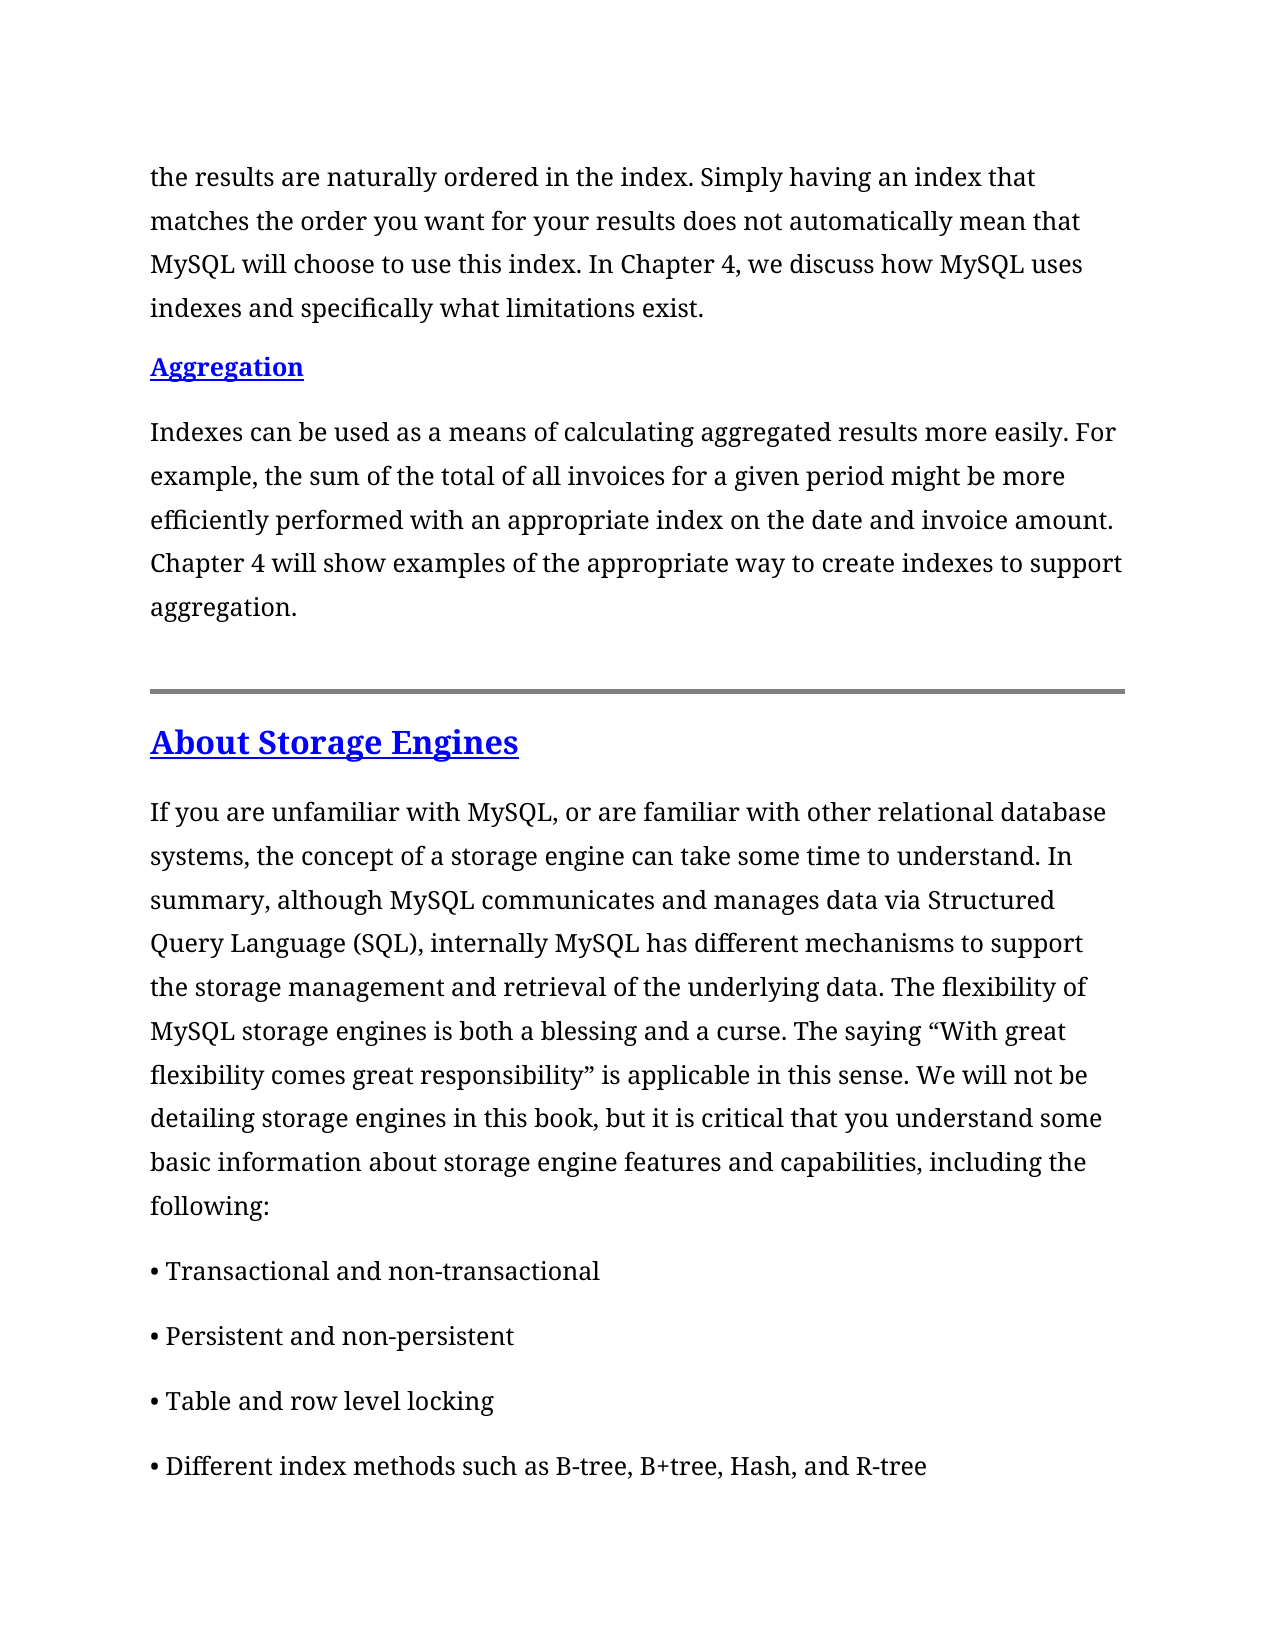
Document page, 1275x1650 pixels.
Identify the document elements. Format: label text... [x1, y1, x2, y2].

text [150, 150, 1125, 325]
text • Table and row level locking [150, 1374, 1125, 1418]
text • Transactional and non-transactional [150, 1244, 1125, 1288]
text If you are unfamiliar with MySQL, or are familiar with other relational database systems, the concept of a storage engine can take some time to understand. In summary, although MySQL communicates and manages data via Structured Query Language (SQL), internally MySQL has different mechanisms to support the storage management and retrieval of the underlying data. The flexibility of MySQL storage engines is both a blessing and a curse. The saying “With great flexibility comes great responsibility” is applicable in this sense. We will not be detailing storage engines in this book, but it is critical that you understand some basic information about storage engine features and capabilities, including the following: [150, 785, 1125, 1223]
subtitle Aggregation [150, 346, 1125, 384]
text Indexes can be used as a means of calculating aggregated results more easily. For example, the sum of the total of all invoices for a given period might be more efficiently performed with an appropriate index on the date and invoice amount. Chapter 4 will show examples of the appropriate way to create indexes to support aggregation. [150, 405, 1125, 624]
subtitle About Storage Engines [150, 715, 1125, 764]
text • Persistent and non-persistent [150, 1309, 1125, 1353]
text • Different index methods such as B-tree, B+tree, Hash, and R-tree [150, 1439, 1125, 1483]
